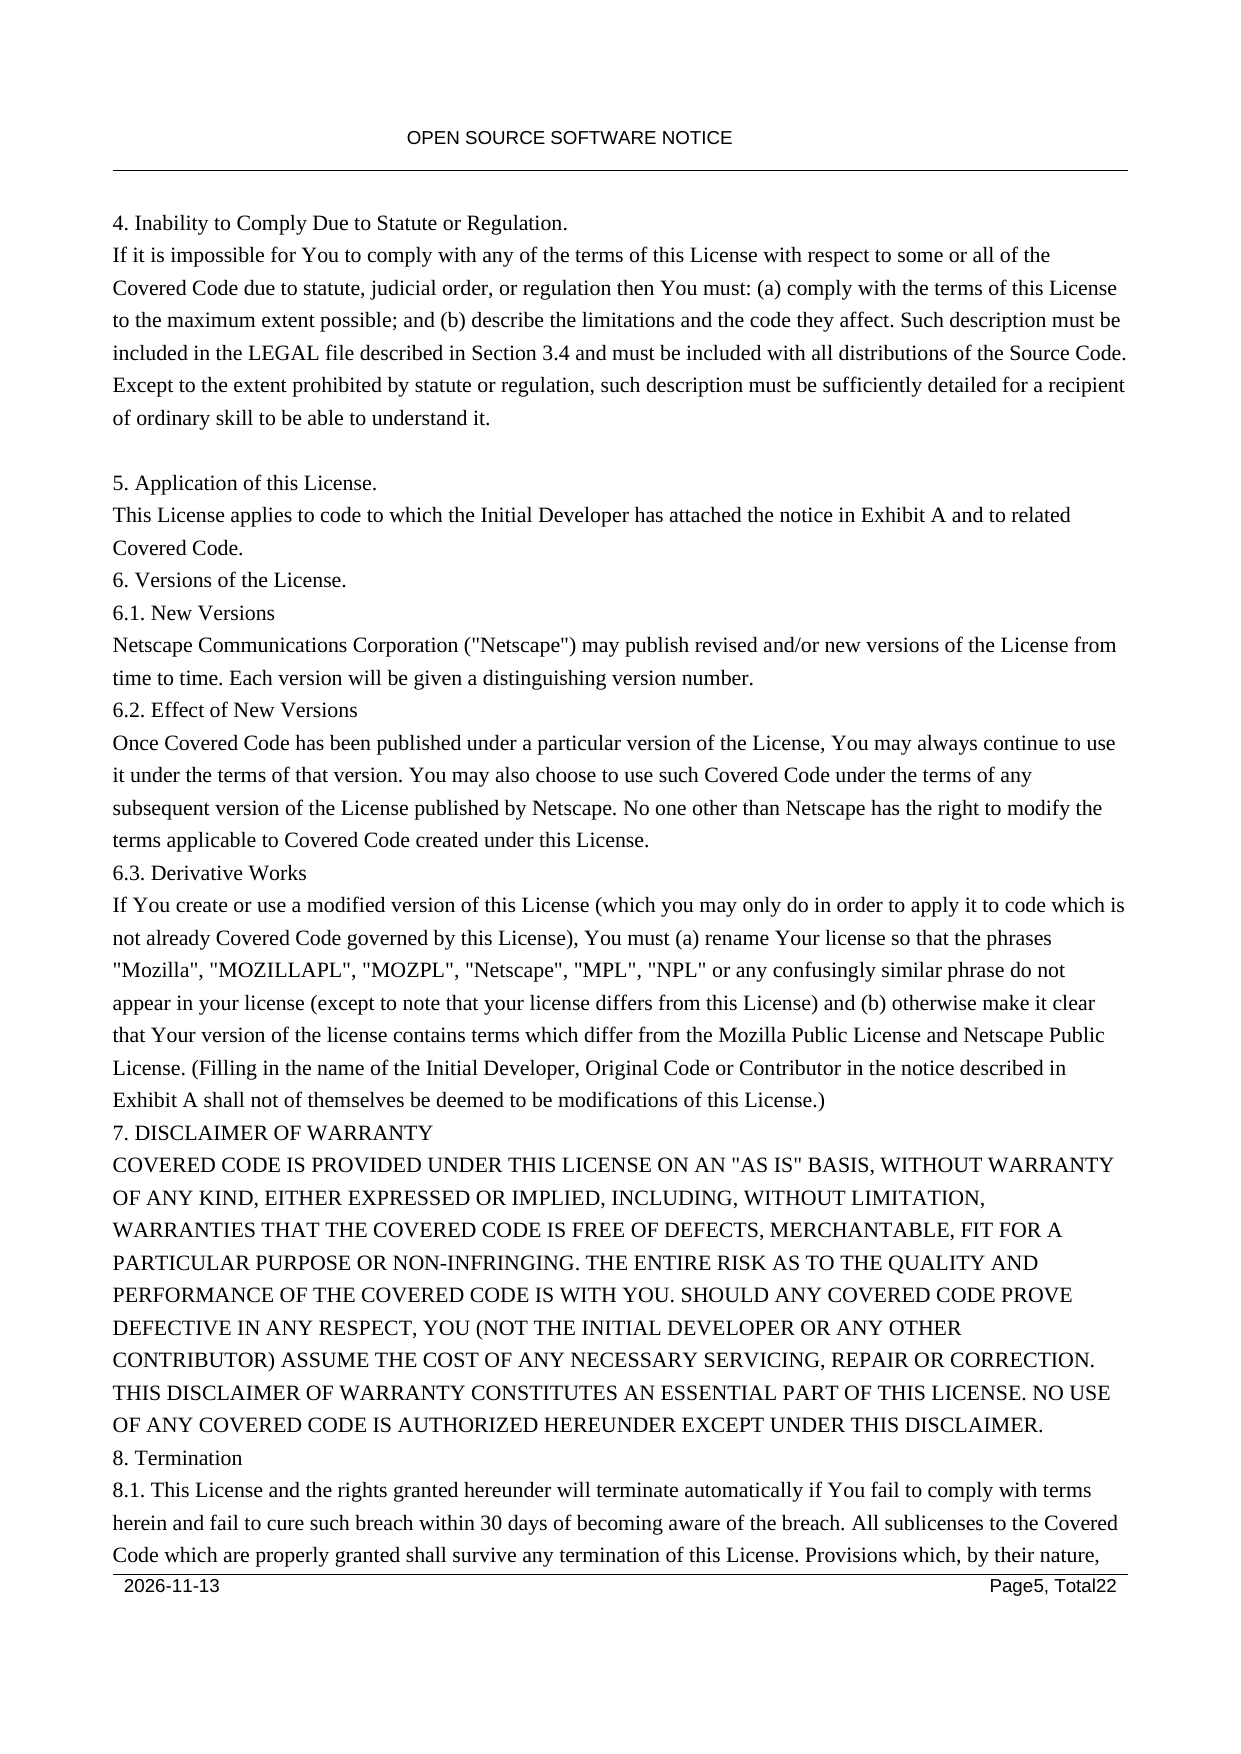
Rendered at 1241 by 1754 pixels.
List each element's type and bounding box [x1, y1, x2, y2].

text [112, 206, 1128, 1571]
